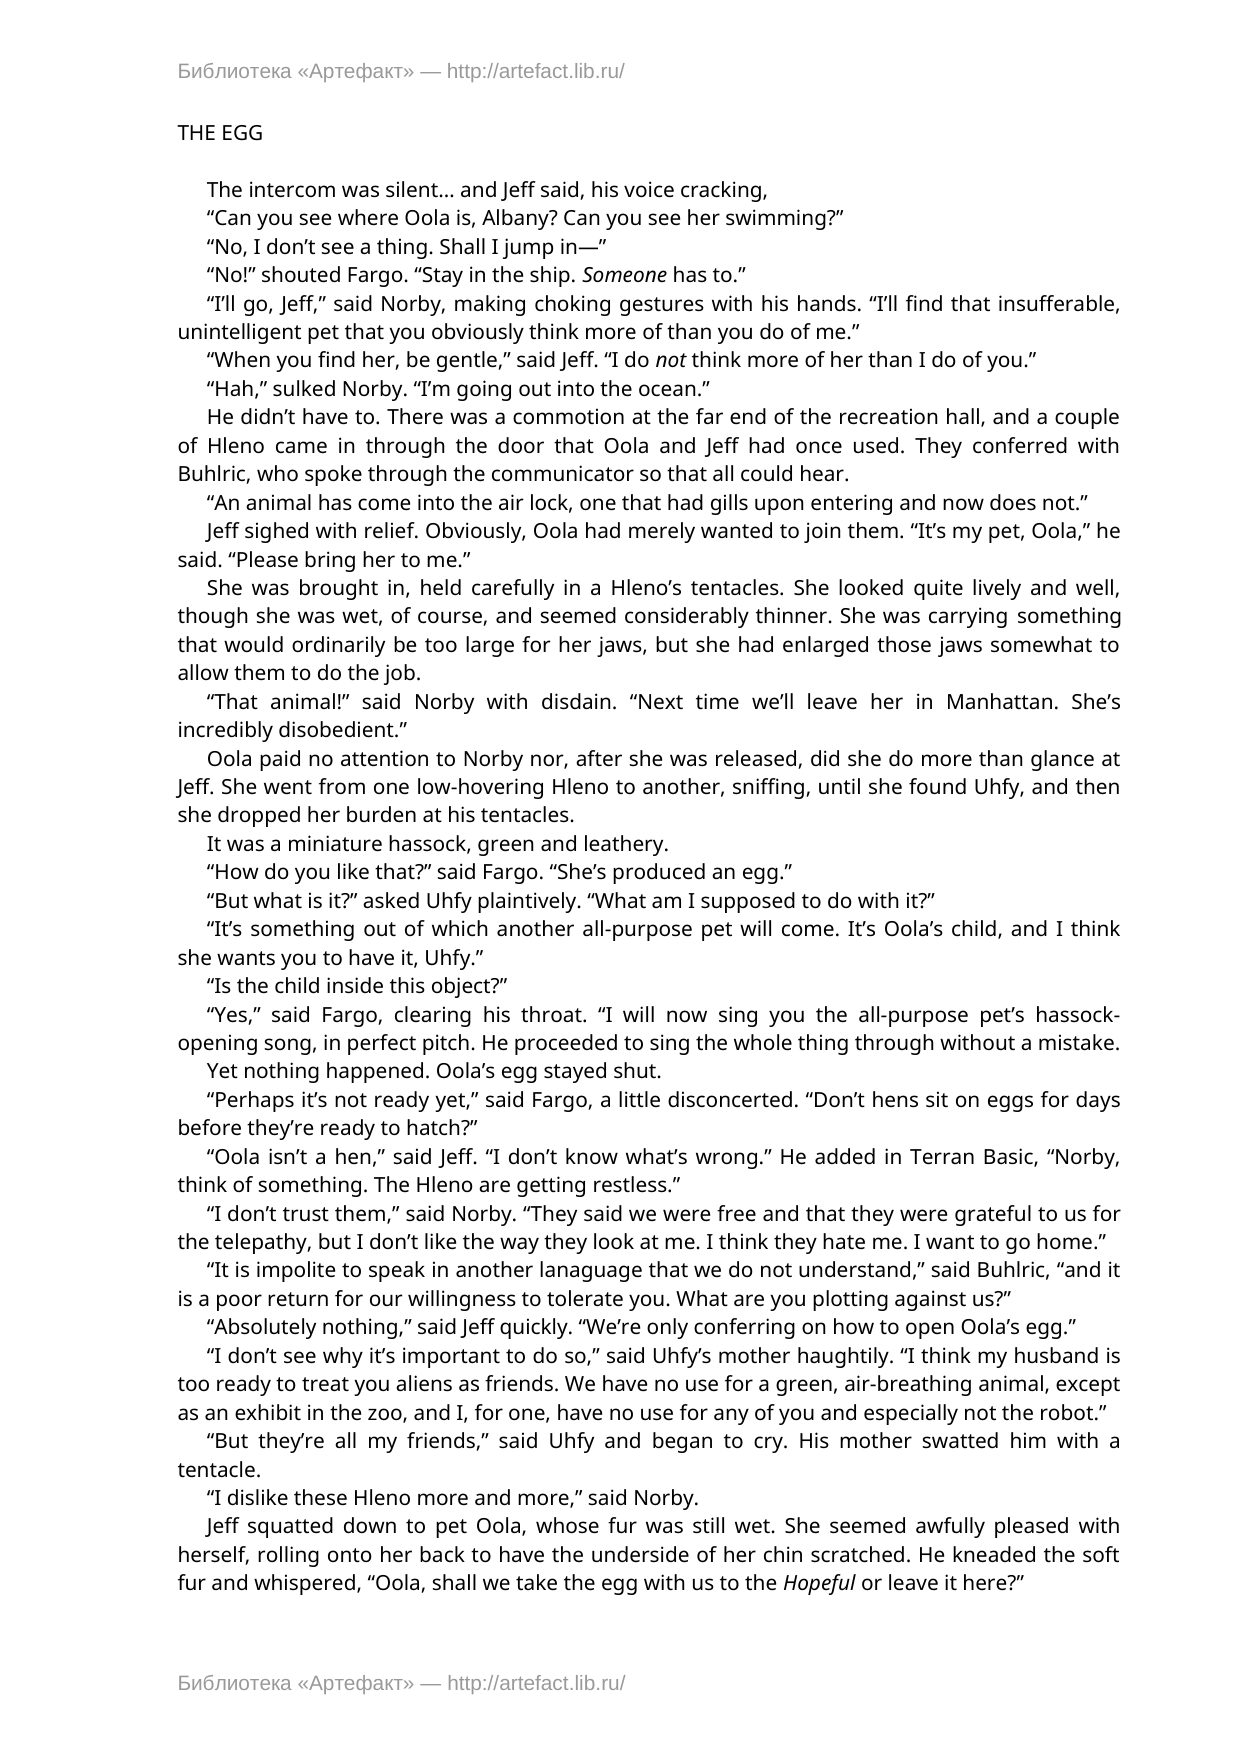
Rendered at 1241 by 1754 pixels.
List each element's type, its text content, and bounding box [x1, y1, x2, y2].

text Yet nothing happened. Oola’s egg stayed shut. [177, 1057, 1122, 1085]
text “I’ll go, Jeff,” said Norby, making choking gestures with his hands. “I’ll find that insufferable, unintelligent pet that you obviously think more of than you do of me.” [177, 289, 1122, 346]
text The intercom was silent… and Jeff said, his voice cracking, [177, 175, 1122, 203]
text “Absolutely nothing,” said Jeff quickly. “We’re only conferring on how to open Oola’s egg.” [177, 1312, 1122, 1341]
text Jeff sighed with relief. Obviously, Oola had merely wanted to join them. “It’s my pet, Oola,” he said. “Please bring her to me.” [177, 516, 1122, 573]
text “How do you like that?” said Fargo. “She’s produced an egg.” [177, 857, 1122, 886]
text “Hah,” sulked Norby. “I’m going out into the ocean.” [177, 374, 1122, 402]
text He didn’t have to. There was a commotion at the far end of the recreation hall, and a couple of Hleno came in through the door that Oola and Jeff had once used. They conferred with Buhlric, who spoke through the communicator so that all could hear. [177, 402, 1122, 488]
text “Is the child inside this object?” [177, 971, 1122, 1000]
subtitle THE EGG [177, 118, 1122, 147]
text “I don’t trust them,” said Norby. “They said we were free and that they were grateful to us for the telepathy, but I don’t like the way they look at me. I think they hate me. I want to go home.” [177, 1199, 1122, 1256]
text “But they’re all my friends,” said Uhfy and began to cry. His mother swatted him with a tentacle. [177, 1426, 1122, 1483]
text Jeff squatted down to pet Oola, whose fur was still wet. She seemed awfully pleased with herself, rolling onto her back to have the underside of her chin scratched. He kneaded the soft fur and whispered, “Oola, shall we take the egg with us to the Hopeful or leave it here?” [177, 1512, 1122, 1597]
text “No!” shouted Fargo. “Stay in the ship. Someone has to.” [177, 260, 1122, 289]
text “An animal has come into the air lock, one that had gills upon entering and now does not.” [177, 488, 1122, 516]
text “Oola isn’t a hen,” said Jeff. “I don’t know what’s wrong.” He added in Terran Basic, “Norby, think of something. The Hleno are getting restless.” [177, 1142, 1122, 1199]
text It was a miniature hassock, green and leathery. [177, 829, 1122, 857]
text “Can you see where Oola is, Albany? Can you see her swimming?” [177, 203, 1122, 232]
text “No, I don’t see a thing. Shall I jump in—” [177, 232, 1122, 260]
text Oola paid no attention to Norby nor, after she was released, did she do more than glance at Jeff. She went from one low-hovering Hleno to another, sniffing, until she found Uhfy, and then she dropped her burden at his tentacles. [177, 744, 1122, 829]
text “Yes,” said Fargo, clearing his throat. “I will now sing you the all-purpose pet’s hassock-opening song, in perfect pitch. He proceeded to sing the whole thing through without a mistake. [177, 1000, 1122, 1057]
text “I dislike these Hleno more and more,” said Norby. [177, 1483, 1122, 1512]
text “But what is it?” asked Uhfy plaintively. “What am I supposed to do with it?” [177, 886, 1122, 914]
text She was brought in, held carefully in a Hleno’s tentacles. She looked quite lively and well, though she was wet, of course, and seemed considerably thinner. She was carrying something that would ordinarily be too large for her jaws, but she had enlarged those jaws somewhat to allow them to do the job. [177, 573, 1122, 687]
text “I don’t see why it’s important to do so,” said Uhfy’s mother haughtily. “I think my husband is too ready to treat you aliens as friends. We have no use for a green, air-breathing animal, except as an exhibit in the zoo, and I, for one, have no use for any of you and especially not the robot.” [177, 1341, 1122, 1426]
text “It is impolite to speak in another lanaguage that we do not understand,” said Buhlric, “and it is a poor return for our willingness to tolerate you. What are you plotting against us?” [177, 1256, 1122, 1312]
text “That animal!” said Norby with disdain. “Next time we’ll leave her in Manhattan. She’s incredibly disobedient.” [177, 687, 1122, 744]
text “Perhaps it’s not ready yet,” said Fargo, a little disconcerted. “Don’t hens sit on eggs for days before they’re ready to hatch?” [177, 1085, 1122, 1142]
text “It’s something out of which another all-purpose pet will come. It’s Oola’s child, and I think she wants you to have it, Uhfy.” [177, 914, 1122, 971]
text “When you find her, be gentle,” said Jeff. “I do not think more of her than I do of you.” [177, 346, 1122, 374]
